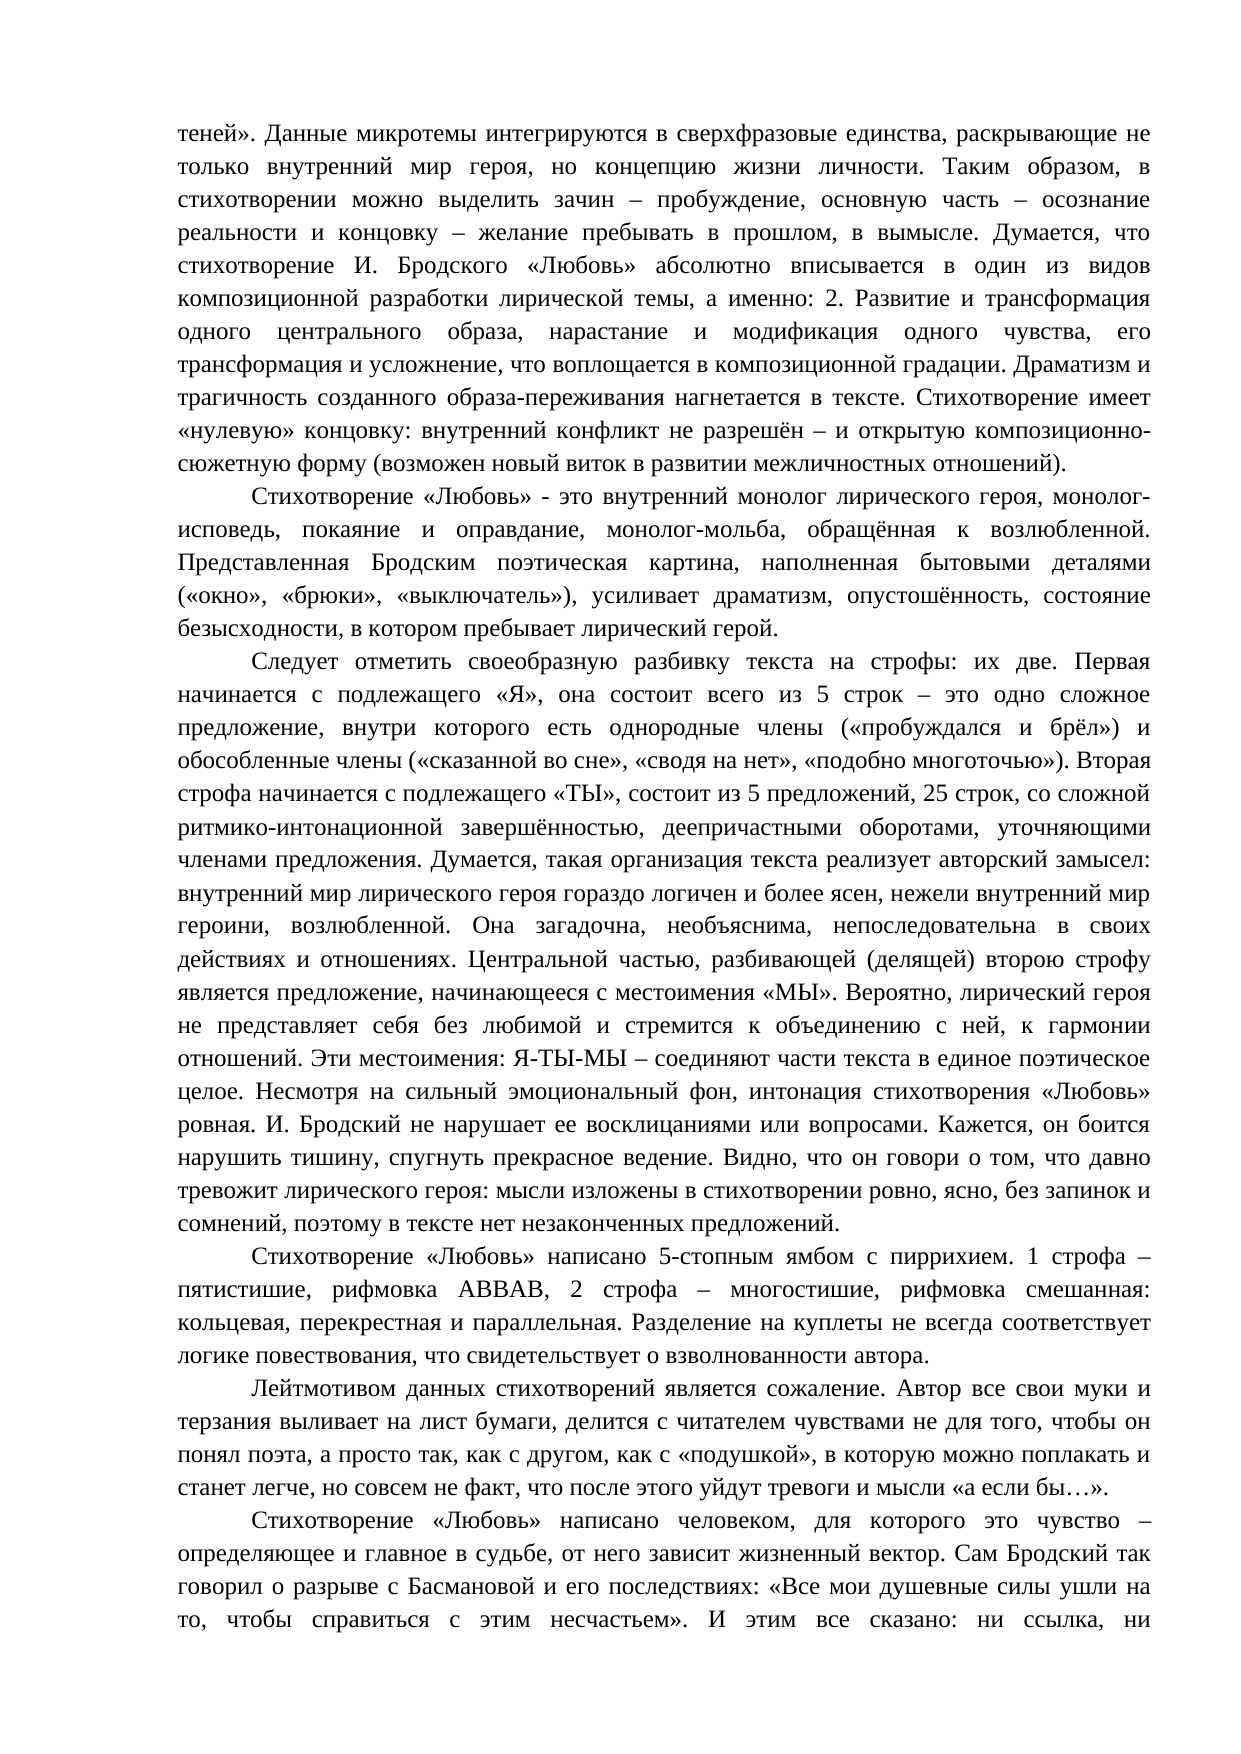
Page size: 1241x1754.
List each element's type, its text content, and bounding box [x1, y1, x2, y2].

text Стихотворение «Любовь» написано 5-стопным ямбом с пиррихием. 1 строфа – пятистишие, рифмовка АВВАВ, 2 строфа – многостишие, рифмовка смешанная: кольцевая, перекрестная и параллельная. Разделение на куплеты не всегда соответствует логике повествования, что свидетельствует о взволнованности автора. [177, 1241, 1152, 1369]
text Следует отметить своеобразную разбивку текста на строфы: их две. Первая начинается с подлежащего «Я», она состоит всего из 5 строк – это одно сложное предложение, внутри которого есть однородные члены («пробуждался и брёл») и обособленные члены («сказанной во сне», «сводя на нет», «подобно многоточью»). Вторая строфа начинается с подлежащего «ТЫ», состоит из 5 предложений, 25 строк, со сложной ритмико-интонационной завершённостью, деепричастными оборотами, уточняющими членами предложения. Думается, такая организация текста реализует авторский замысел: внутренний мир лирического героя гораздо логичен и более ясен, нежели внутренний мир героини, возлюбленной. Она загадочна, необъяснима, непоследовательна в своих действиях и отношениях. Центральной частью, разбивающей (делящей) второю строфу является предложение, начинающееся с местоимения «МЫ». Вероятно, лирический героя не представляет себя без любимой и стремится к объединению с ней, к гармонии отношений. Эти местоимения: Я-ТЫ-МЫ – соединяют части текста в единое поэтическое целое. Несмотря на сильный эмоциональный фон, интонация стихотворения «Любовь» ровная. И. Бродский не нарушает ее восклицаниями или вопросами. Кажется, он боится нарушить тишину, спугнуть прекрасное ведение. Видно, что он говори о том, что давно тревожит лирического героя: мысли изложены в стихотворении ровно, ясно, без запинок и сомнений, поэтому в тексте нет незаконченных предложений. [177, 646, 1152, 1237]
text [177, 1505, 1152, 1633]
text Стихотворение «Любовь» - это внутренний монолог лирического героя, монолог-исповедь, покаяние и оправдание, монолог-мольба, обращённая к возлюбленной. Представленная Бродским поэтическая картина, наполненная бытовыми деталями («окно», «брюки», «выключатель»), усиливает драматизм, опустошённость, состояние безысходности, в котором пребывает лирический герой. [177, 481, 1152, 642]
text Лейтмотивом данных стихотворений является сожаление. Автор все свои муки и терзания выливает на лист бумаги, делится с читателем чувствами не для того, чтобы он понял поэта, а просто так, как с другом, как с «подушкой», в которую можно поплакать и станет легче, но совсем не факт, что после этого уйдут тревоги и мысли «а если бы…». [177, 1373, 1152, 1501]
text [177, 118, 1152, 477]
